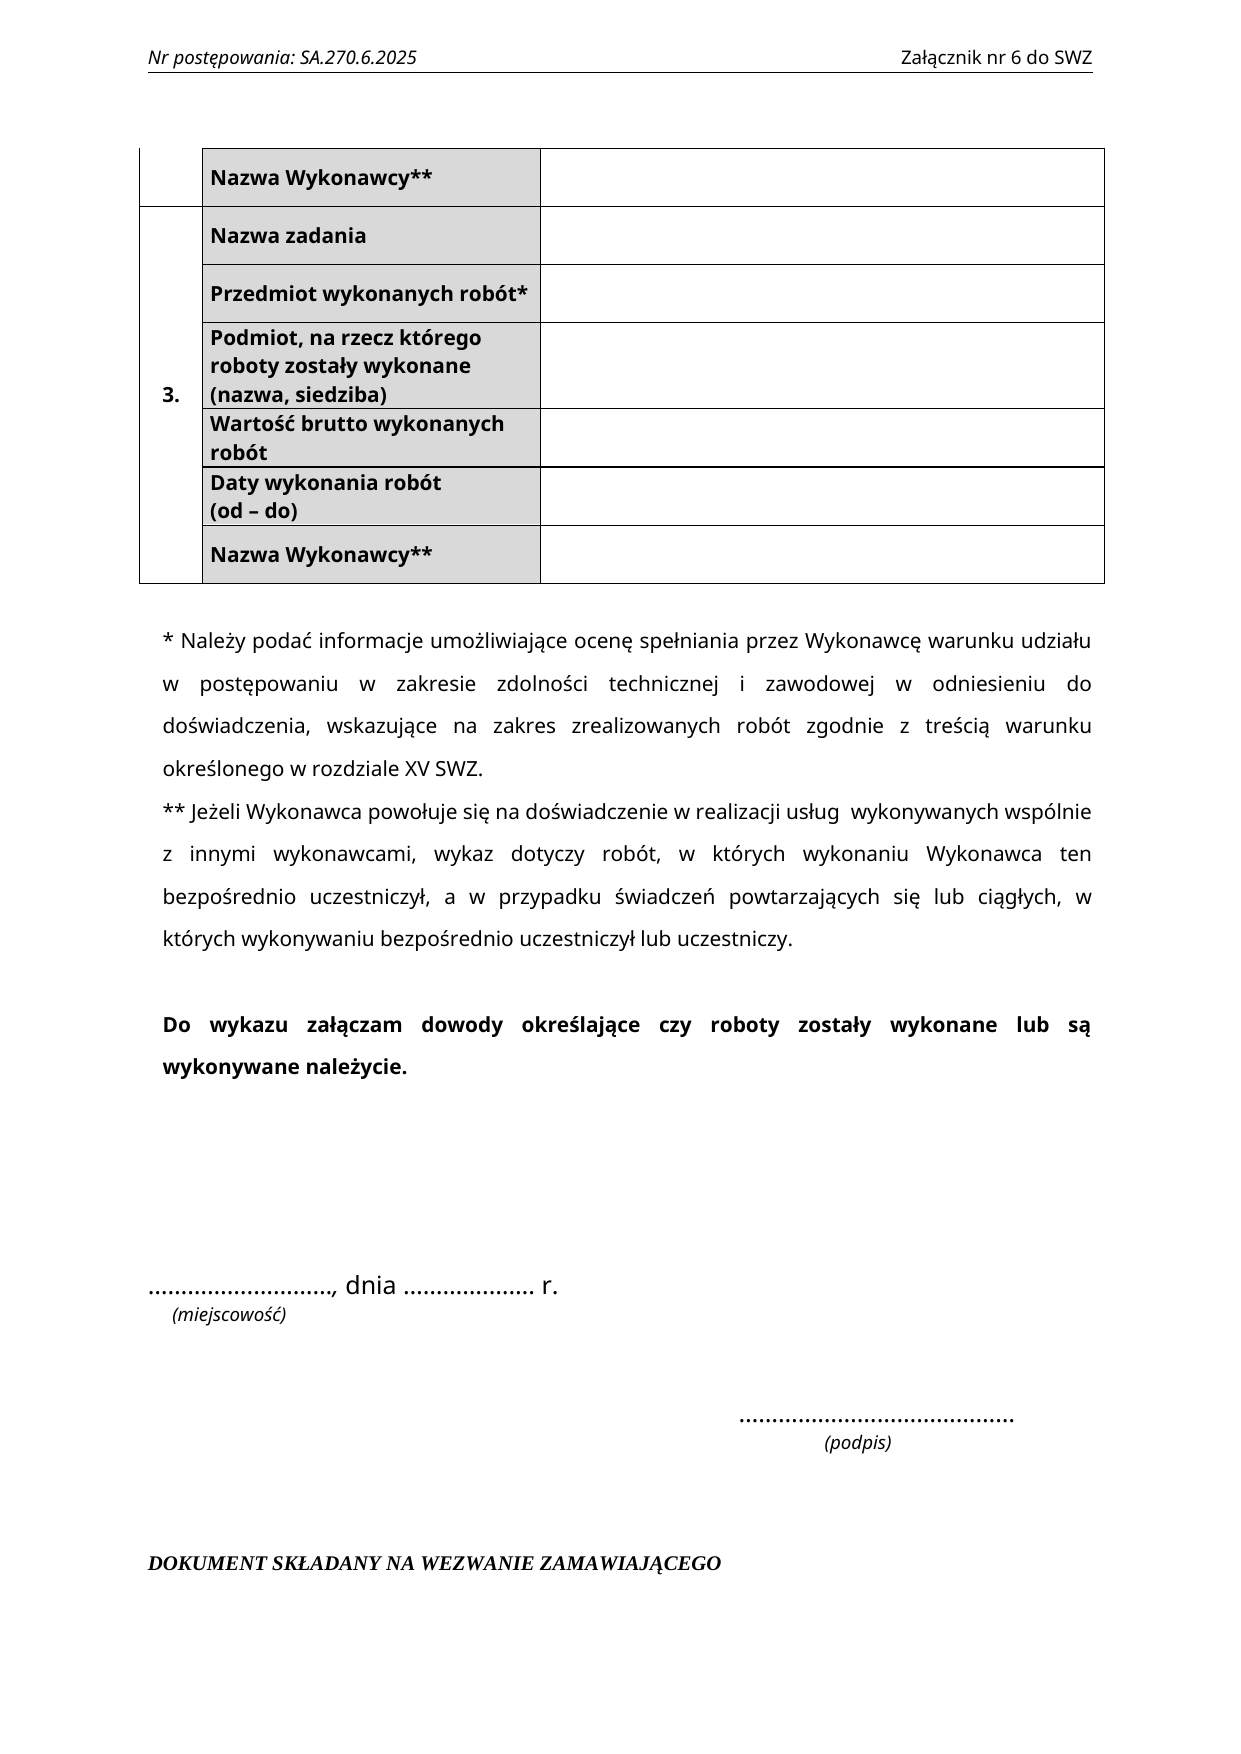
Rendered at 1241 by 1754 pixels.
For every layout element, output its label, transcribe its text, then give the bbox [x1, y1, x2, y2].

table_cell [541, 526, 1104, 583]
table_cell [541, 149, 1104, 206]
table_cell Nazwa Wykonawcy** [203, 149, 540, 206]
text …………….…………, dnia ………….……. r. [148, 1267, 1093, 1302]
table_cell Daty wykonania robót (od – do) [203, 468, 540, 524]
text DOKUMENT SKŁADANY NA WEZWANIE ZAMAWIAJĄCEGO [148, 1551, 1093, 1575]
table_cell [541, 409, 1104, 466]
table_cell [541, 323, 1104, 408]
table_cell Wartość brutto wykonanych robót [203, 409, 540, 466]
text …………………………………… [738, 1395, 1093, 1429]
text * Należy podać informacje umożliwiające ocenę spełniania przez Wykonawcę warunku udziału w postępowaniu w zakresie zdolności technicznej i zawodowej w odniesieniu do doświadczenia, wskazujące na zakres zrealizowanych robót zgodnie z treścią warunku określonego w rozdziale XV SWZ. [162, 626, 1093, 783]
table_cell [541, 207, 1104, 264]
table_cell Przedmiot wykonanych robót* [203, 265, 540, 322]
table_cell 3. [140, 207, 202, 583]
table_cell [541, 265, 1104, 322]
text Do wykazu załączam dowody określające czy roboty zostały wykonane lub są wykonywane należycie. [162, 1010, 1093, 1081]
text (miejscowość) [148, 1302, 1093, 1327]
table_cell Nazwa zadania [203, 207, 540, 264]
table_cell Nazwa Wykonawcy** [203, 526, 540, 583]
text (podpis) [738, 1429, 1093, 1455]
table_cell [203, 323, 540, 408]
text ** Jeżeli Wykonawca powołuje się na doświadczenie w realizacji usług wykonywanych wspólnie z innymi wykonawcami, wykaz dotyczy robót, w których wykonaniu Wykonawca ten bezpośrednio uczestniczył, a w przypadku świadczeń powtarzających się lub ciągłych, w których wykonywaniu bezpośrednio uczestniczył lub uczestniczy. [162, 797, 1093, 953]
table_cell [541, 468, 1104, 524]
